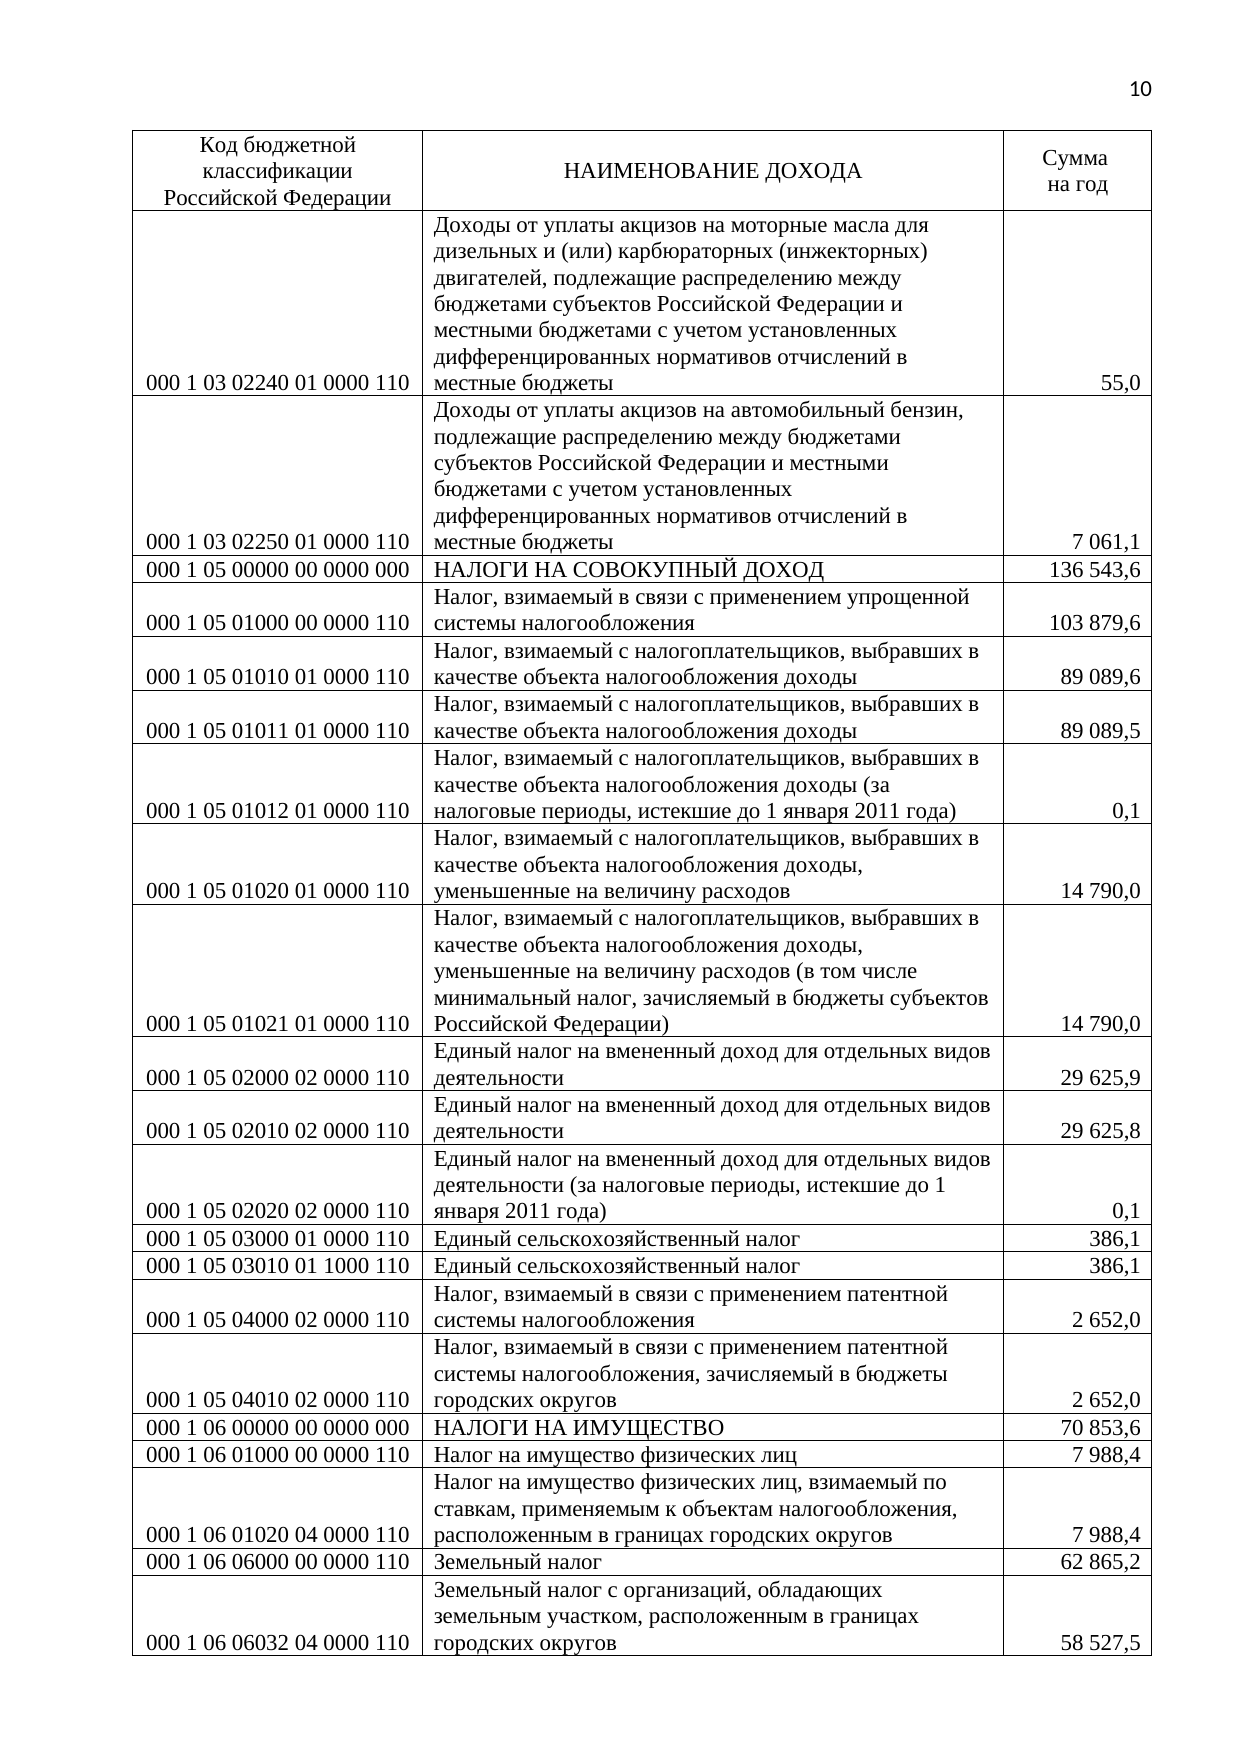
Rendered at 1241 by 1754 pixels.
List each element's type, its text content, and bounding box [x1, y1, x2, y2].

table_cell 29 625,9 [1004, 1037, 1151, 1090]
table_cell 000 1 05 01000 00 0000 110 [133, 583, 422, 636]
table_cell Налог на имущество физических лиц, взимаемый по ставкам, применяемым к объектам налогообложения, расположенным в границах городских округов [423, 1468, 1003, 1547]
table_cell 29 625,8 [1004, 1091, 1151, 1144]
table_cell 103 879,6 [1004, 583, 1151, 636]
table_cell Единый сельскохозяйственный налог [423, 1252, 1003, 1279]
table_cell 000 1 06 01000 00 0000 110 [133, 1441, 422, 1467]
table_cell 000 1 05 03010 01 1000 110 [133, 1252, 422, 1279]
table_header Сумма на год [1004, 131, 1151, 210]
table_header НАИМЕНОВАНИЕ ДОХОДА [423, 131, 1003, 210]
table_cell 58 527,5 [1004, 1576, 1151, 1655]
table_cell 136 543,6 [1004, 556, 1151, 582]
table_cell 14 790,0 [1004, 905, 1151, 1036]
table_cell Налог, взимаемый в связи с применением патентной системы налогообложения [423, 1280, 1003, 1332]
table_header Код бюджетной классификации Российской Федерации [133, 131, 422, 210]
table_cell 000 1 05 03000 01 0000 110 [133, 1225, 422, 1251]
table_cell 000 1 06 06000 00 0000 110 [133, 1549, 422, 1575]
table_cell 62 865,2 [1004, 1549, 1151, 1575]
table_cell Единый налог на вмененный доход для отдельных видов деятельности [423, 1091, 1003, 1144]
table_cell Земельный налог [423, 1549, 1003, 1575]
table_cell 000 1 05 01021 01 0000 110 [133, 905, 422, 1036]
table_cell 2 652,0 [1004, 1334, 1151, 1412]
table_cell Доходы от уплаты акцизов на моторные масла для дизельных и (или) карбюраторных (инжекторных) двигателей, подлежащие распределению между бюджетами субъектов Российской Федерации и местными бюджетами с учетом установленных дифференцированных нормативов отчислений в местные бюджеты [423, 211, 1003, 395]
table_cell Доходы от уплаты акцизов на автомобильный бензин, подлежащие распределению между бюджетами субъектов Российской Федерации и местными бюджетами с учетом установленных дифференцированных нормативов отчислений в местные бюджеты [423, 396, 1003, 554]
table_cell 386,1 [1004, 1225, 1151, 1251]
table_cell Налог, взимаемый с налогоплательщиков, выбравших в качестве объекта налогообложения доходы, уменьшенные на величину расходов (в том числе минимальный налог, зачисляемый в бюджеты субъектов Российской Федерации) [423, 905, 1003, 1036]
table_cell 386,1 [1004, 1252, 1151, 1279]
table_cell 000 1 05 02000 02 0000 110 [133, 1037, 422, 1090]
table_cell НАЛОГИ НА ИМУЩЕСТВО [423, 1414, 1003, 1440]
table_cell Единый налог на вмененный доход для отдельных видов деятельности [423, 1037, 1003, 1090]
table_cell 7 988,4 [1004, 1468, 1151, 1547]
table_cell 000 1 06 01020 04 0000 110 [133, 1468, 422, 1547]
table_cell 2 652,0 [1004, 1280, 1151, 1332]
table_cell 0,1 [1004, 744, 1151, 823]
table_cell Земельный налог с организаций, обладающих земельным участком, расположенным в границах городских округов [423, 1576, 1003, 1655]
table_cell 000 1 05 01020 01 0000 110 [133, 824, 422, 903]
table_cell 89 089,5 [1004, 691, 1151, 743]
table_cell 70 853,6 [1004, 1414, 1151, 1440]
table_cell 89 089,6 [1004, 637, 1151, 689]
table_cell Налог, взимаемый с налогоплательщиков, выбравших в качестве объекта налогообложения доходы, уменьшенные на величину расходов [423, 824, 1003, 903]
table_cell 000 1 06 00000 00 0000 000 [133, 1414, 422, 1440]
table_cell Налог, взимаемый с налогоплательщиков, выбравших в качестве объекта налогообложения доходы (за налоговые периоды, истекшие до 1 января 2011 года) [423, 744, 1003, 823]
table_cell 000 1 05 01011 01 0000 110 [133, 691, 422, 743]
table_cell 000 1 06 06032 04 0000 110 [133, 1576, 422, 1655]
table_cell 000 1 05 00000 00 0000 000 [133, 556, 422, 582]
table_cell 000 1 03 02250 01 0000 110 [133, 396, 422, 554]
table_cell НАЛОГИ НА СОВОКУПНЫЙ ДОХОД [423, 556, 1003, 582]
table_cell Налог, взимаемый с налогоплательщиков, выбравших в качестве объекта налогообложения доходы [423, 637, 1003, 689]
table_cell 000 1 05 02010 02 0000 110 [133, 1091, 422, 1144]
table_cell 0,1 [1004, 1145, 1151, 1224]
table_cell Налог, взимаемый с налогоплательщиков, выбравших в качестве объекта налогообложения доходы [423, 691, 1003, 743]
table_cell Единый сельскохозяйственный налог [423, 1225, 1003, 1251]
table_cell 55,0 [1004, 211, 1151, 395]
table_cell 000 1 05 04010 02 0000 110 [133, 1334, 422, 1412]
table_cell Единый налог на вмененный доход для отдельных видов деятельности (за налоговые периоды, истекшие до 1 января 2011 года) [423, 1145, 1003, 1224]
table_cell Налог, взимаемый в связи с применением упрощенной системы налогообложения [423, 583, 1003, 636]
table_cell 000 1 05 01010 01 0000 110 [133, 637, 422, 689]
table_cell Налог, взимаемый в связи с применением патентной системы налогообложения, зачисляемый в бюджеты городских округов [423, 1334, 1003, 1412]
table_cell 000 1 03 02240 01 0000 110 [133, 211, 422, 395]
table_cell Налог на имущество физических лиц [423, 1441, 1003, 1467]
table_cell 000 1 05 04000 02 0000 110 [133, 1280, 422, 1332]
table_cell 000 1 05 02020 02 0000 110 [133, 1145, 422, 1224]
table_cell 7 988,4 [1004, 1441, 1151, 1467]
table_cell 14 790,0 [1004, 824, 1151, 903]
table_cell 000 1 05 01012 01 0000 110 [133, 744, 422, 823]
table_cell 7 061,1 [1004, 396, 1151, 554]
